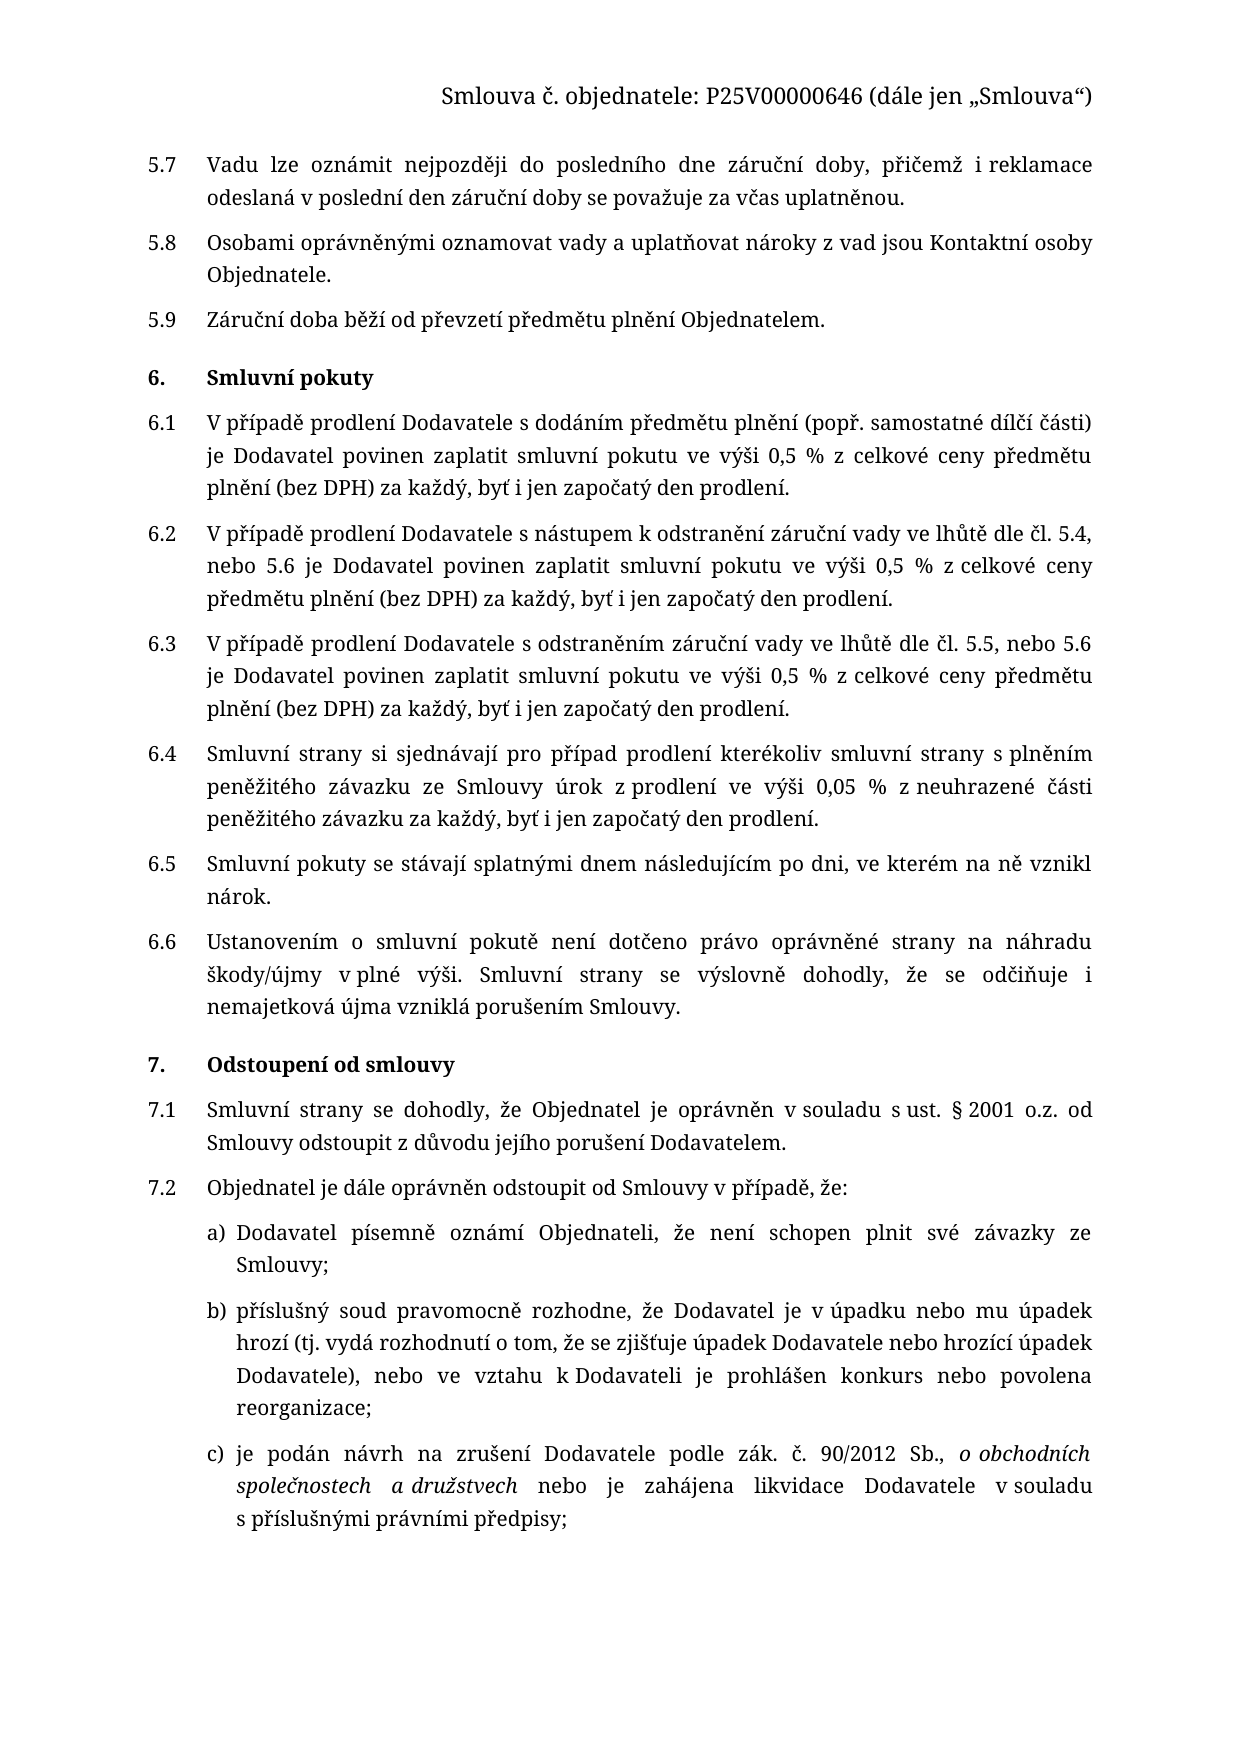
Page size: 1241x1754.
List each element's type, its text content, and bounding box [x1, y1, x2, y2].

list je podán návrh na zrušení Dodavatele podle zák. č. 90/2012 Sb., o obchodních společnostech a družstvech nebo je zahájena likvidace Dodavatele v souladu s příslušnými právními předpisy; [207, 1439, 1093, 1532]
list Smluvní pokuty [148, 363, 1093, 392]
list Smluvní strany se dohodly, že Objednatel je oprávněn v souladu s ust. § 2001 o.z. od Smlouvy odstoupit z důvodu jejího porušení Dodavatelem. [148, 1095, 1093, 1156]
list Osobami oprávněnými oznamovat vady a uplatňovat nároky z vad jsou Kontaktní osoby Objednatele. [148, 228, 1093, 289]
list Záruční doba běží od převzetí předmětu plnění Objednatelem. [148, 306, 1093, 334]
list Smluvní pokuty se stávají splatnými dnem následujícím po dni, ve kterém na ně vznikl nárok. [148, 849, 1093, 911]
list Ustanovením o smluvní pokutě není dotčeno právo oprávněné strany na náhradu škody/újmy v plné výši. Smluvní strany se výslovně dohodly, že se odčiňuje i nemajetková újma vzniklá porušením Smlouvy. [148, 927, 1093, 1021]
list Vadu lze oznámit nejpozději do posledního dne záruční doby, přičemž i reklamace odeslaná v poslední den záruční doby se považuje za včas uplatněnou. [148, 150, 1093, 211]
list V případě prodlení Dodavatele s odstraněním záruční vady ve lhůtě dle čl. 5.5, nebo 5.6 je Dodavatel povinen zaplatit smluvní pokutu ve výši 0,5 % z celkové ceny předmětu plnění (bez DPH) za každý, byť i jen započatý den prodlení. [148, 629, 1093, 723]
list Smluvní strany si sjednávají pro případ prodlení kterékoliv smluvní strany s plněním peněžitého závazku ze Smlouvy úrok z prodlení ve výši 0,05 % z neuhrazené části peněžitého závazku za každý, byť i jen započatý den prodlení. [148, 739, 1093, 833]
list Dodavatel písemně oznámí Objednateli, že není schopen plnit své závazky ze Smlouvy; [207, 1218, 1093, 1279]
list V případě prodlení Dodavatele s dodáním předmětu plnění (popř. samostatné dílčí části) je Dodavatel povinen zaplatit smluvní pokutu ve výši 0,5 % z celkové ceny předmětu plnění (bez DPH) za každý, byť i jen započatý den prodlení. [148, 408, 1093, 502]
list Odstoupení od smlouvy [148, 1050, 1093, 1078]
list příslušný soud pravomocně rozhodne, že Dodavatel je v úpadku nebo mu úpadek hrozí (tj. vydá rozhodnutí o tom, že se zjišťuje úpadek Dodavatele nebo hrozící úpadek Dodavatele), nebo ve vztahu k Dodavateli je prohlášen konkurs nebo povolena reorganizace; [207, 1296, 1093, 1422]
list V případě prodlení Dodavatele s nástupem k odstranění záruční vady ve lhůtě dle čl. 5.4, nebo 5.6 je Dodavatel povinen zaplatit smluvní pokutu ve výši 0,5 % z celkové ceny předmětu plnění (bez DPH) za každý, byť i jen započatý den prodlení. [148, 519, 1093, 612]
list Objednatel je dále oprávněn odstoupit od Smlouvy v případě, že: [148, 1173, 1093, 1201]
